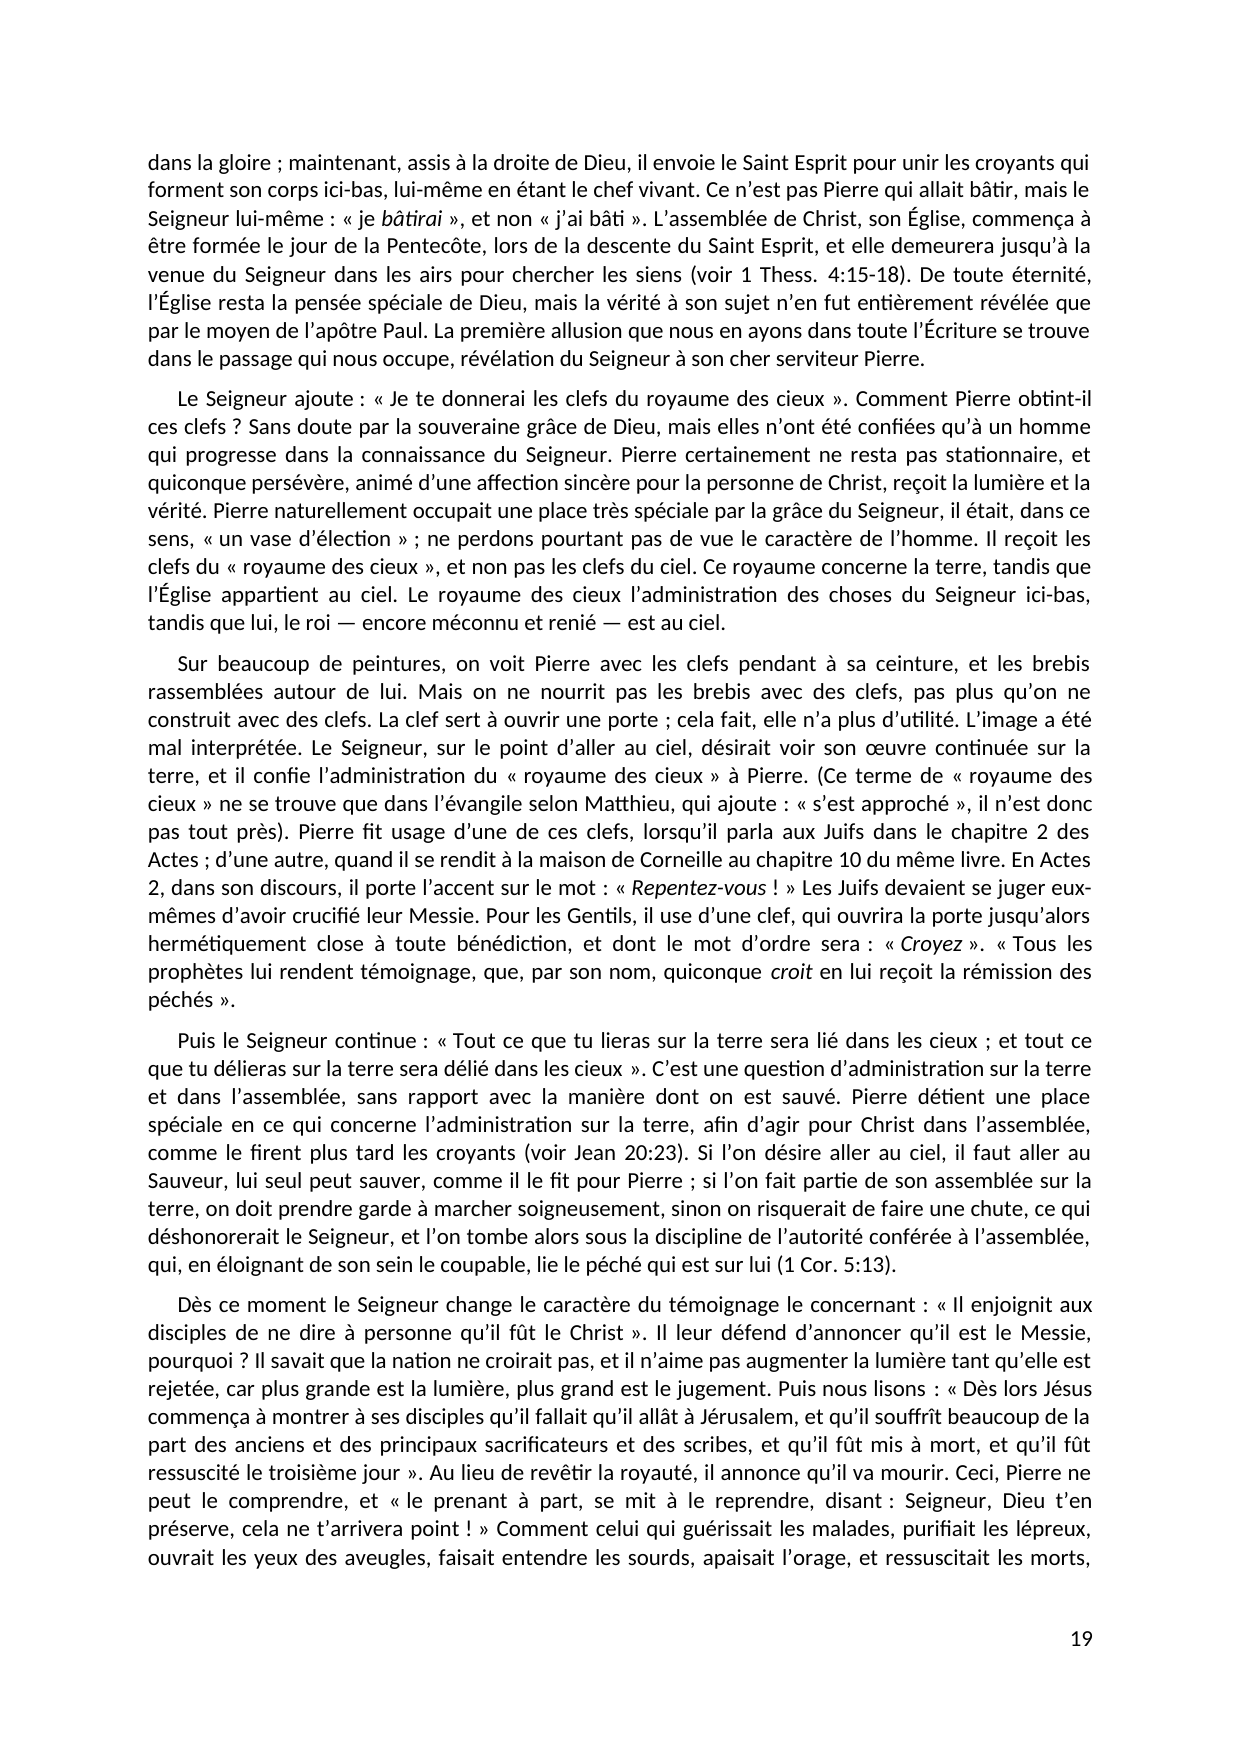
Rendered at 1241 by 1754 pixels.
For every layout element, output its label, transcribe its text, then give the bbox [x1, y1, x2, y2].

text Puis le Seigneur continue : « Tout ce que tu lieras sur la terre sera lié dans les cieux ; et tout ce que tu délieras sur la terre sera délié dans les cieux ». C’est une question d’administration sur la terre et dans l’assemblée, sans rapport avec la manière dont on est sauvé. Pierre détient une place spéciale en ce qui concerne l’administration sur la terre, afin d’agir pour Christ dans l’assemblée, comme le firent plus tard les croyants (voir Jean 20:23). Si l’on désire aller au ciel, il faut aller au Sauveur, lui seul peut sauver, comme il le fit pour Pierre ; si l’on fait partie de son assemblée sur la terre, on doit prendre garde à marcher soigneusement, sinon on risquerait de faire une chute, ce qui déshonorerait le Seigneur, et l’on tombe alors sous la discipline de l’autorité conférée à l’assemblée, qui, en éloignant de son sein le coupable, lie le péché qui est sur lui (1 Cor. 5:13). [148, 1026, 1093, 1278]
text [148, 1290, 1093, 1571]
text Le Seigneur ajoute : « Je te donnerai les clefs du royaume des cieux ». Comment Pierre obtint-il ces clefs ? Sans doute par la souveraine grâce de Dieu, mais elles n’ont été confiées qu’à un homme qui progresse dans la connaissance du Seigneur. Pierre certainement ne resta pas stationnaire, et quiconque persévère, animé d’une affection sincère pour la personne de Christ, reçoit la lumière et la vérité. Pierre naturellement occupait une place très spéciale par la grâce du Seigneur, il était, dans ce sens, « un vase d’élection » ; ne perdons pourtant pas de vue le caractère de l’homme. Il reçoit les clefs du « royaume des cieux », et non pas les clefs du ciel. Ce royaume concerne la terre, tandis que l’Église appartient au ciel. Le royaume des cieux l’administration des choses du Seigneur ici-bas, tandis que lui, le roi — encore méconnu et renié — est au ciel. [148, 384, 1093, 636]
text Sur beaucoup de peintures, on voit Pierre avec les clefs pendant à sa ceinture, et les brebis rassemblées autour de lui. Mais on ne nourrit pas les brebis avec des clefs, pas plus qu’on ne construit avec des clefs. La clef sert à ouvrir une porte ; cela fait, elle n’a plus d’utilité. L’image a été mal interprétée. Le Seigneur, sur le point d’aller au ciel, désirait voir son œuvre continuée sur la terre, et il confie l’administration du « royaume des cieux » à Pierre. (Ce terme de « royaume des cieux » ne se trouve que dans l’évangile selon Matthieu, qui ajoute : « s’est approché », il n’est donc pas tout près). Pierre fit usage d’une de ces clefs, lorsqu’il parla aux Juifs dans le chapitre 2 des Actes ; d’une autre, quand il se rendit à la maison de Corneille au chapitre 10 du même livre. En Actes 2, dans son discours, il porte l’accent sur le mot : « Repentez-vous ! » Les Juifs devaient se juger eux-mêmes d’avoir crucifié leur Messie. Pour les Gentils, il use d’une clef, qui ouvrira la porte jusqu’alors hermétiquement close à toute bénédiction, et dont le mot d’ordre sera : « Croyez ». « Tous les prophètes lui rendent témoignage, que, par son nom, quiconque croit en lui reçoit la rémission des péchés ». [148, 649, 1093, 1013]
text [148, 148, 1093, 372]
